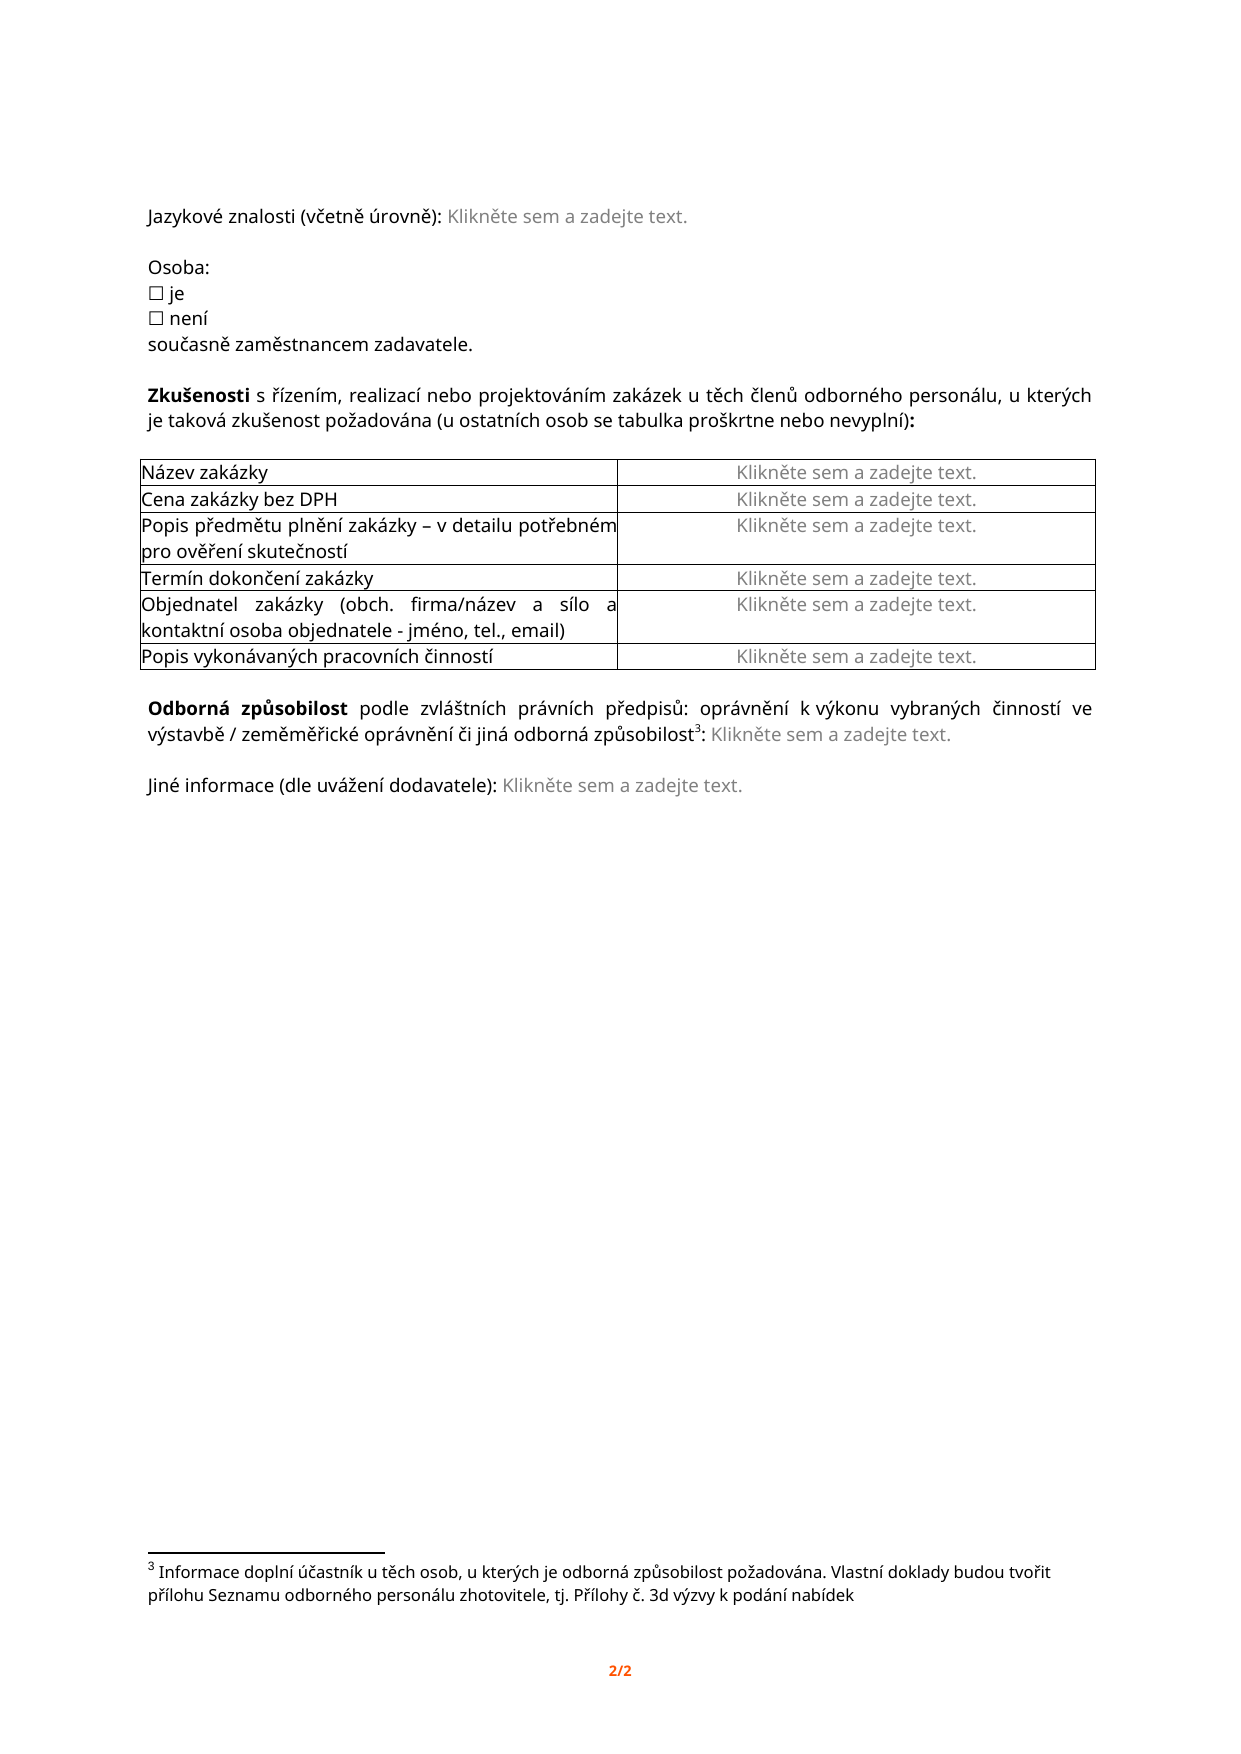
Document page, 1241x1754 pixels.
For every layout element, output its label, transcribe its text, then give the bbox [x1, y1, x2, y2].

table_cell [618, 591, 1095, 642]
text Osoba: [148, 254, 1093, 280]
table_cell Termín dokončení zakázky [141, 565, 617, 590]
table_header Název zakázky [141, 460, 617, 485]
text Jazykové znalosti (včetně úrovně): [148, 203, 1093, 229]
table_cell Popis předmětu plnění zakázky – v detailu potřebném pro ověření skutečností [141, 513, 617, 564]
table_cell [618, 513, 1095, 564]
text není [148, 305, 1093, 331]
table_cell Objednatel zakázky (obch. firma/název a sílo a kontaktní osoba objednatele - jméno, tel., email) [141, 591, 617, 642]
table_header [618, 460, 1095, 485]
table_cell [618, 565, 1095, 590]
table_cell [618, 644, 1095, 669]
text Odborná způsobilost podle zvláštních právních předpisů: oprávnění k výkonu vybraných činností ve výstavbě / zeměměřické oprávnění či jiná odborná způsobilost: [148, 696, 1093, 747]
text současně zaměstnancem zadavatele. [148, 331, 1093, 356]
text Zkušenosti s řízením, realizací nebo projektováním zakázek u těch členů odborného personálu, u kterých je taková zkušenost požadována (u ostatních osob se tabulka proškrtne nebo nevyplní): [148, 382, 1093, 433]
table_cell Cena zakázky bez DPH [141, 486, 617, 512]
text je [148, 280, 1093, 305]
table_cell Popis vykonávaných pracovních činností [141, 644, 617, 669]
table_cell [618, 486, 1095, 512]
text Jiné informace (dle uvážení dodavatele): [148, 772, 1093, 798]
